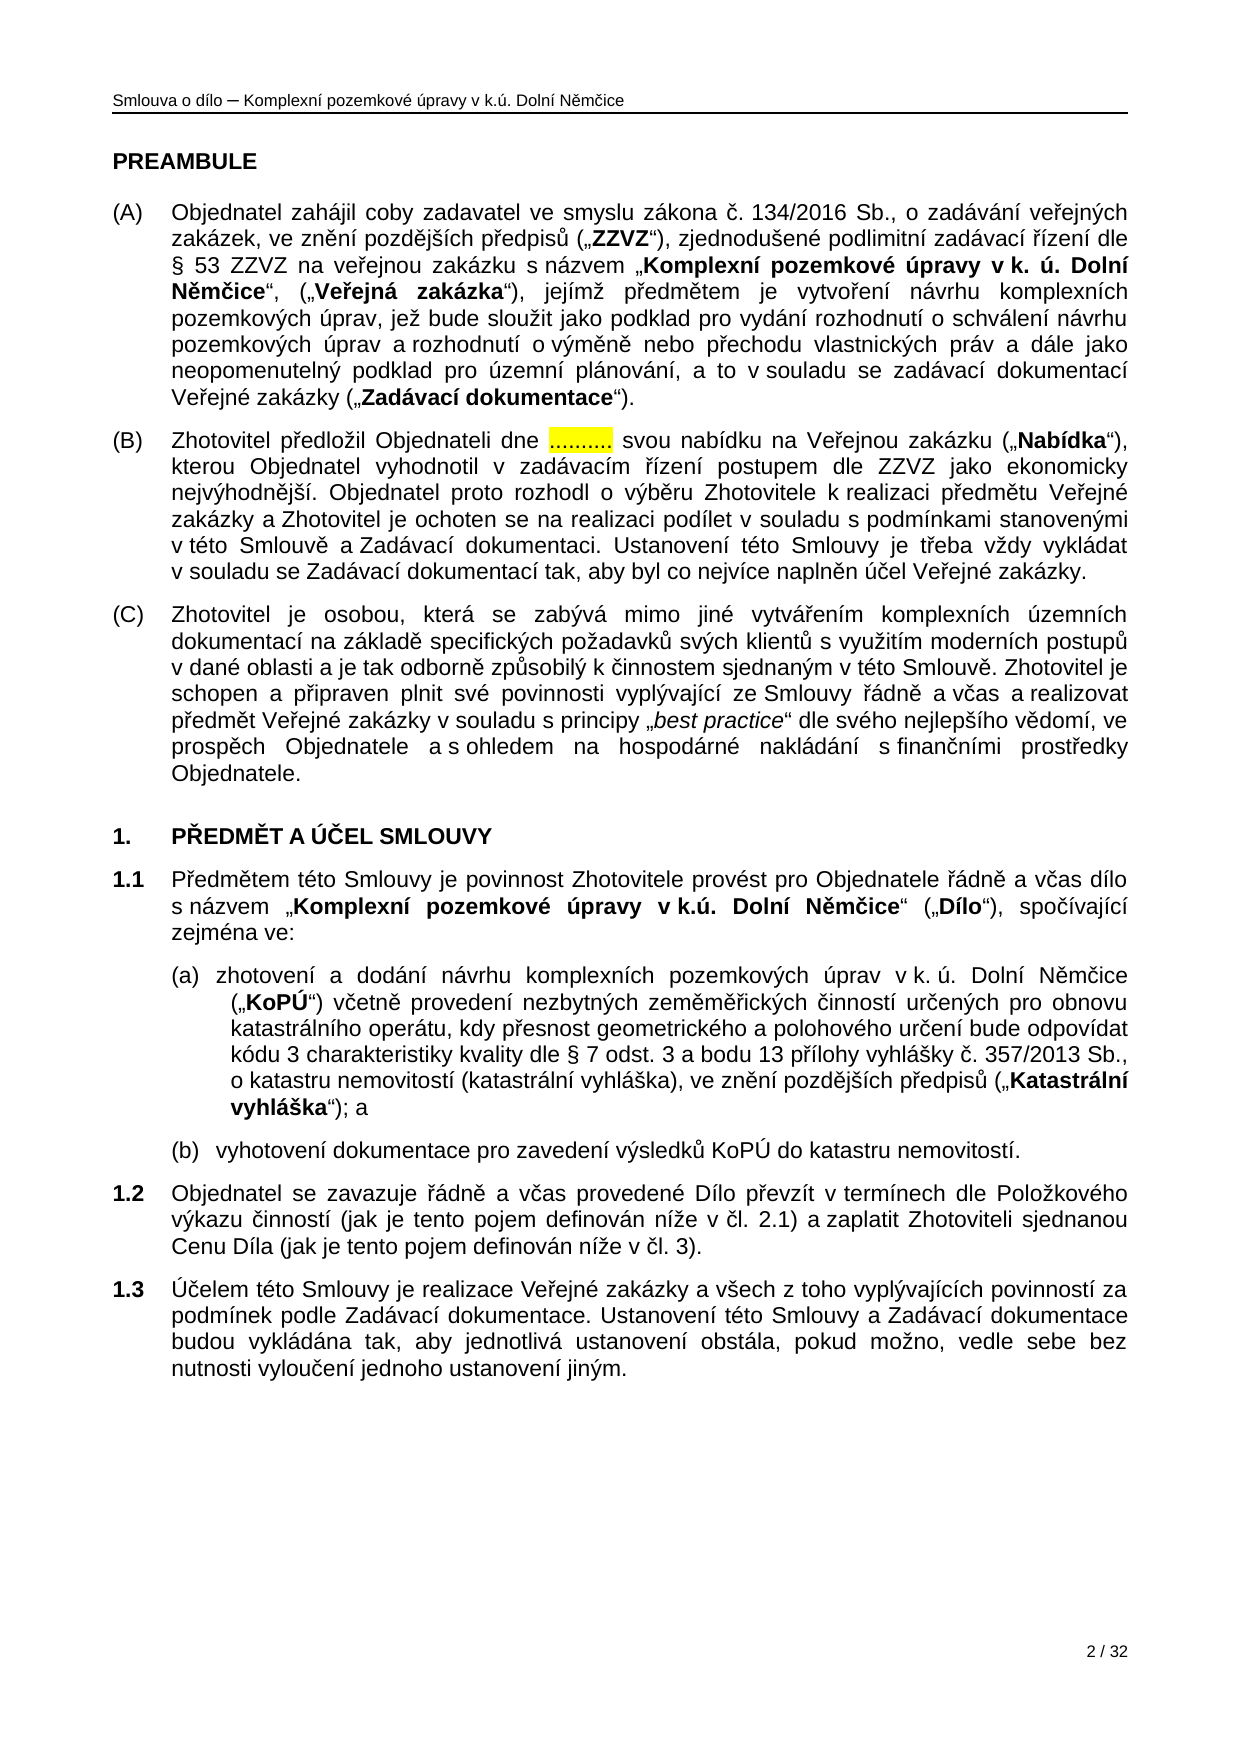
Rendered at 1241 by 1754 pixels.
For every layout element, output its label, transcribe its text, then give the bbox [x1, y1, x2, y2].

subtitle Preambule [112, 148, 1128, 174]
text Předmět a účel smlouvy [112, 823, 1128, 850]
text Účelem této Smlouvy je realizace Veřejné zakázky a všech z toho vyplývajících povinností za podmínek podle Zadávací dokumentace. Ustanovení této Smlouvy a Zadávací dokumentace budou vykládána tak, aby jednotlivá ustanovení obstála, pokud možno, vedle sebe bez nutnosti vyloučení jednoho ustanovení jiným. [112, 1276, 1128, 1381]
text Zhotovitel předložil Objednateli dne .......... svou nabídku na Veřejnou zakázku („Nabídka“), kterou Objednatel vyhodnotil v zadávacím řízení postupem dle ZZVZ jako ekonomicky nejvýhodnější. Objednatel proto rozhodl o výběru Zhotovitele k realizaci předmětu Veřejné zakázky a Zhotovitel je ochoten se na realizaci podílet v souladu s podmínkami stanovenými v této Smlouvě a Zadávací dokumentaci. Ustanovení této Smlouvy je třeba vždy vykládat v souladu se Zadávací dokumentací tak, aby byl co nejvíce naplněn účel Veřejné zakázky. [112, 427, 1128, 585]
text Objednatel zahájil coby zadavatel ve smyslu zákona č. 134/2016 Sb., o zadávání veřejných zakázek, ve znění pozdějších předpisů („ZZVZ“), zjednodušené podlimitní zadávací řízení dle § 53 ZZVZ na veřejnou zakázku s názvem „Komplexní pozemkové úpravy v k. ú. Dolní Němčice“, („Veřejná zakázka“), jejímž předmětem je vytvoření návrhu komplexních pozemkových úprav, jež bude sloužit jako podklad pro vydání rozhodnutí o schválení návrhu pozemkových úprav a rozhodnutí o výměně nebo přechodu vlastnických práv a dále jako neopomenutelný podklad pro územní plánování, a to v souladu se zadávací dokumentací Veřejné zakázky („Zadávací dokumentace“). [112, 199, 1128, 410]
text Objednatel se zavazuje řádně a včas provedené Dílo převzít v termínech dle Položkového výkazu činností (jak je tento pojem definován níže v čl. 2.1) a zaplatit Zhotoviteli sjednanou Cenu Díla (jak je tento pojem definován níže v čl. 3). [112, 1180, 1128, 1259]
text vyhotovení dokumentace pro zavedení výsledků KoPÚ do katastru nemovitostí. [171, 1137, 1128, 1163]
text Zhotovitel je osobou, která se zabývá mimo jiné vytvářením komplexních územních dokumentací na základě specifických požadavků svých klientů s využitím moderních postupů v dané oblasti a je tak odborně způsobilý k činnostem sjednaným v této Smlouvě. Zhotovitel je schopen a připraven plnit své povinnosti vyplývající ze Smlouvy řádně a včas a realizovat předmět Veřejné zakázky v souladu s principy „best practice“ dle svého nejlepšího vědomí, ve prospěch Objednatele a s ohledem na hospodárné nakládání s finančními prostředky Objednatele. [112, 601, 1128, 786]
text Předmětem této Smlouvy je povinnost Zhotovitele provést pro Objednatele řádně a včas dílo s názvem „Komplexní pozemkové úpravy v k.ú. Dolní Němčice“ („Dílo“), spočívající zejména ve: [112, 866, 1128, 945]
text zhotovení a dodání návrhu komplexních pozemkových úprav v k. ú. Dolní Němčice („KoPÚ“) včetně provedení nezbytných zeměměřických činností určených pro obnovu katastrálního operátu, kdy přesnost geometrického a polohového určení bude odpovídat kódu 3 charakteristiky kvality dle § 7 odst. 3 a bodu 13 přílohy vyhlášky č. 357/2013 Sb., o katastru nemovitostí (katastrální vyhláška), ve znění pozdějších předpisů („Katastrální vyhláška“); a [171, 962, 1128, 1120]
